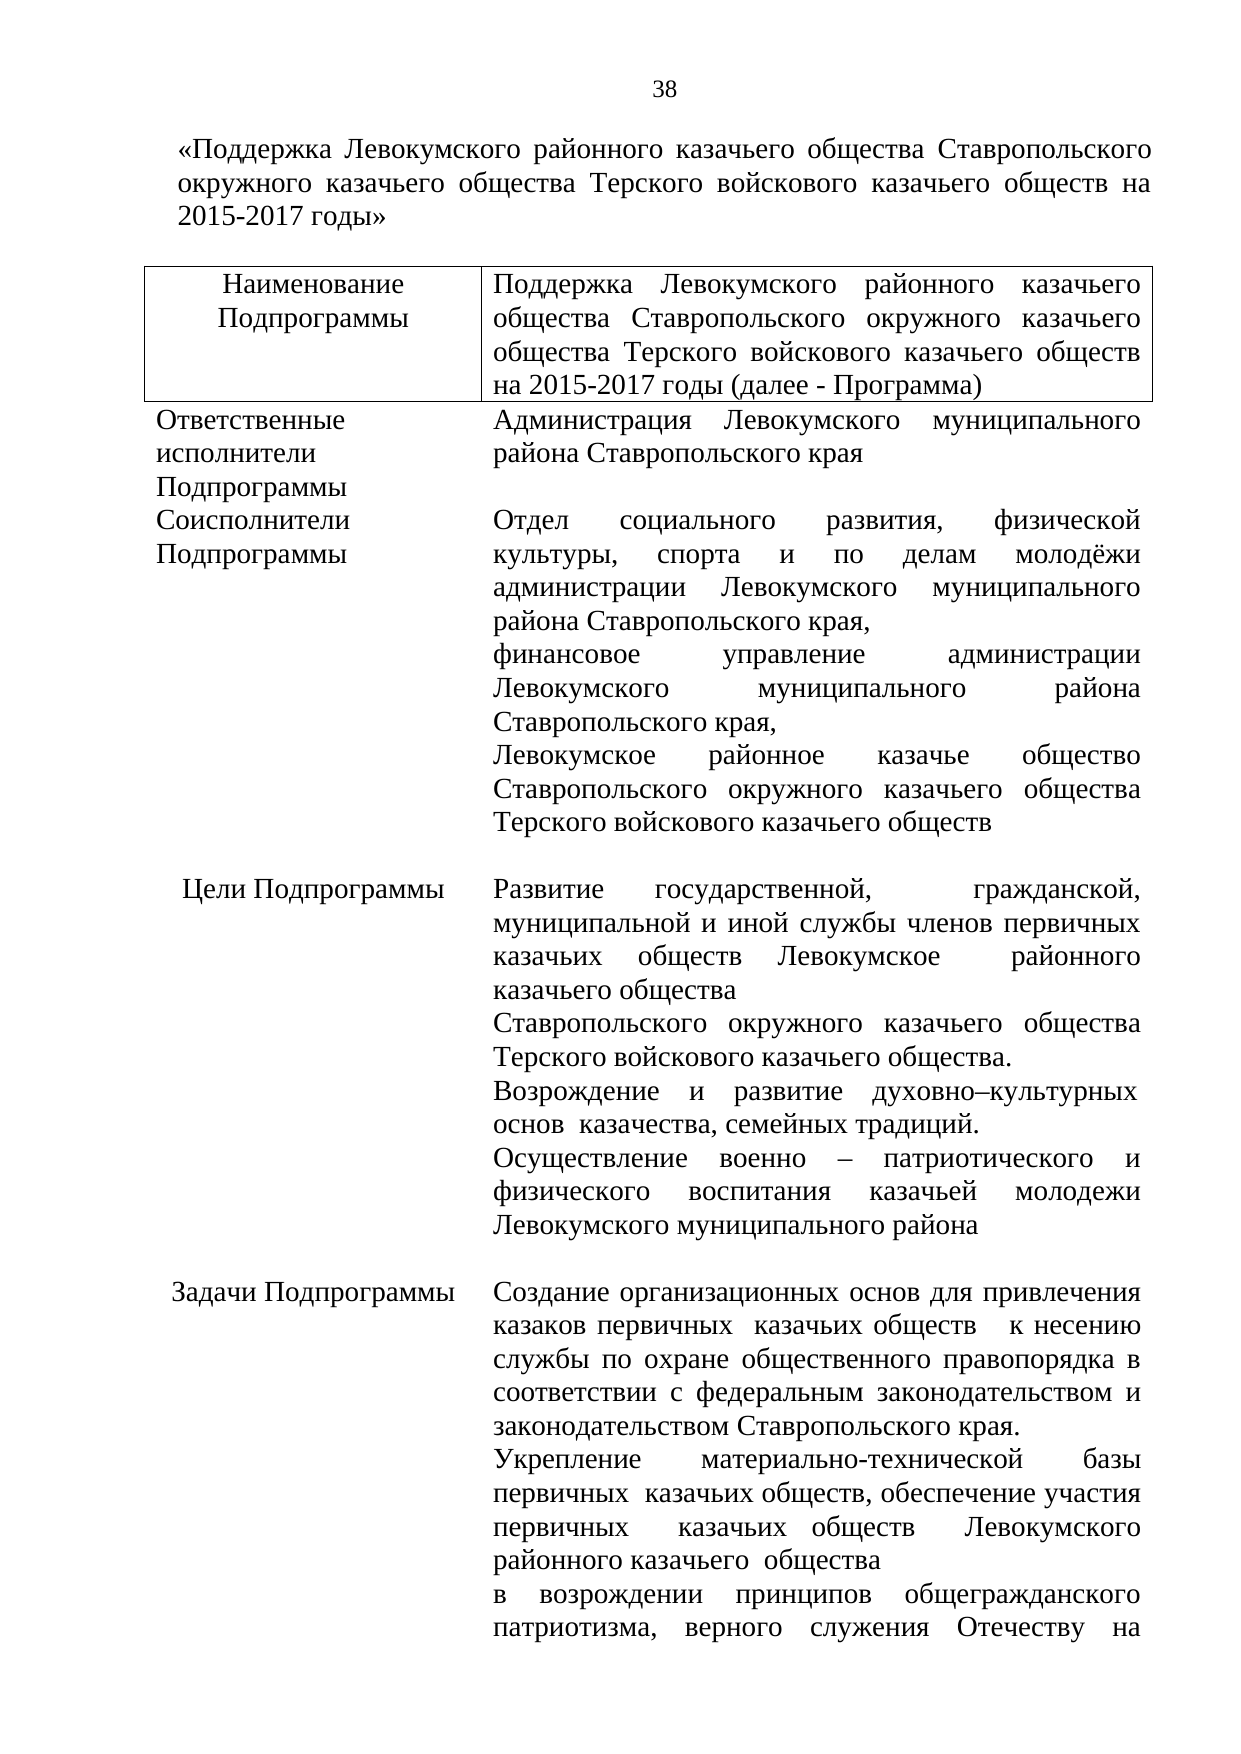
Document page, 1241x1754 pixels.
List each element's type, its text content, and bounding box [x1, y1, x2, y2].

table_cell Развитие государственной, гражданской, муниципальной и иной службы членов первичных казачьих обществ Левокумское районного казачьего общества Ставропольского окружного казачьего общества Терского войскового казачьего общества. Возрождение и развитие духовно–культурных основ казачества, семейных традиций. Осуществление военно – патриотического и физического воспитания казачьей молодежи Левокумского муниципального района [482, 871, 1152, 1274]
table_cell Ответственные исполнители Подпрограммы [145, 402, 482, 502]
table_header Наименование Подпрограммы [145, 267, 481, 401]
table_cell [482, 1274, 1152, 1643]
table_header Поддержка Левокумского районного казачьего общества Ставропольского окружного казачьего общества Терского войскового казачьего обществ на 2015-2017 годы (далее - Программа) [482, 267, 1152, 401]
table_cell Соисполнители Подпрограммы [145, 503, 482, 871]
table_cell Отдел социального развития, физической культуры, спорта и по делам молодёжи администрации Левокумского муниципального района Ставропольского края, финансовое управление администрации Левокумского муниципального района Ставропольского края, Левокумское районное казачье общество Ставропольского окружного казачьего общества Терского войскового казачьего обществ [482, 503, 1152, 871]
table_cell Задачи Подпрограммы [145, 1274, 482, 1643]
text «Поддержка Левокумского районного казачьего общества Ставропольского окружного казачьего общества Терского войскового казачьего обществ на 2015-2017 годы» [177, 131, 1152, 232]
table_cell Администрация Левокумского муниципального района Ставропольского края [482, 402, 1152, 502]
table_cell Цели Подпрограммы [145, 871, 482, 1274]
